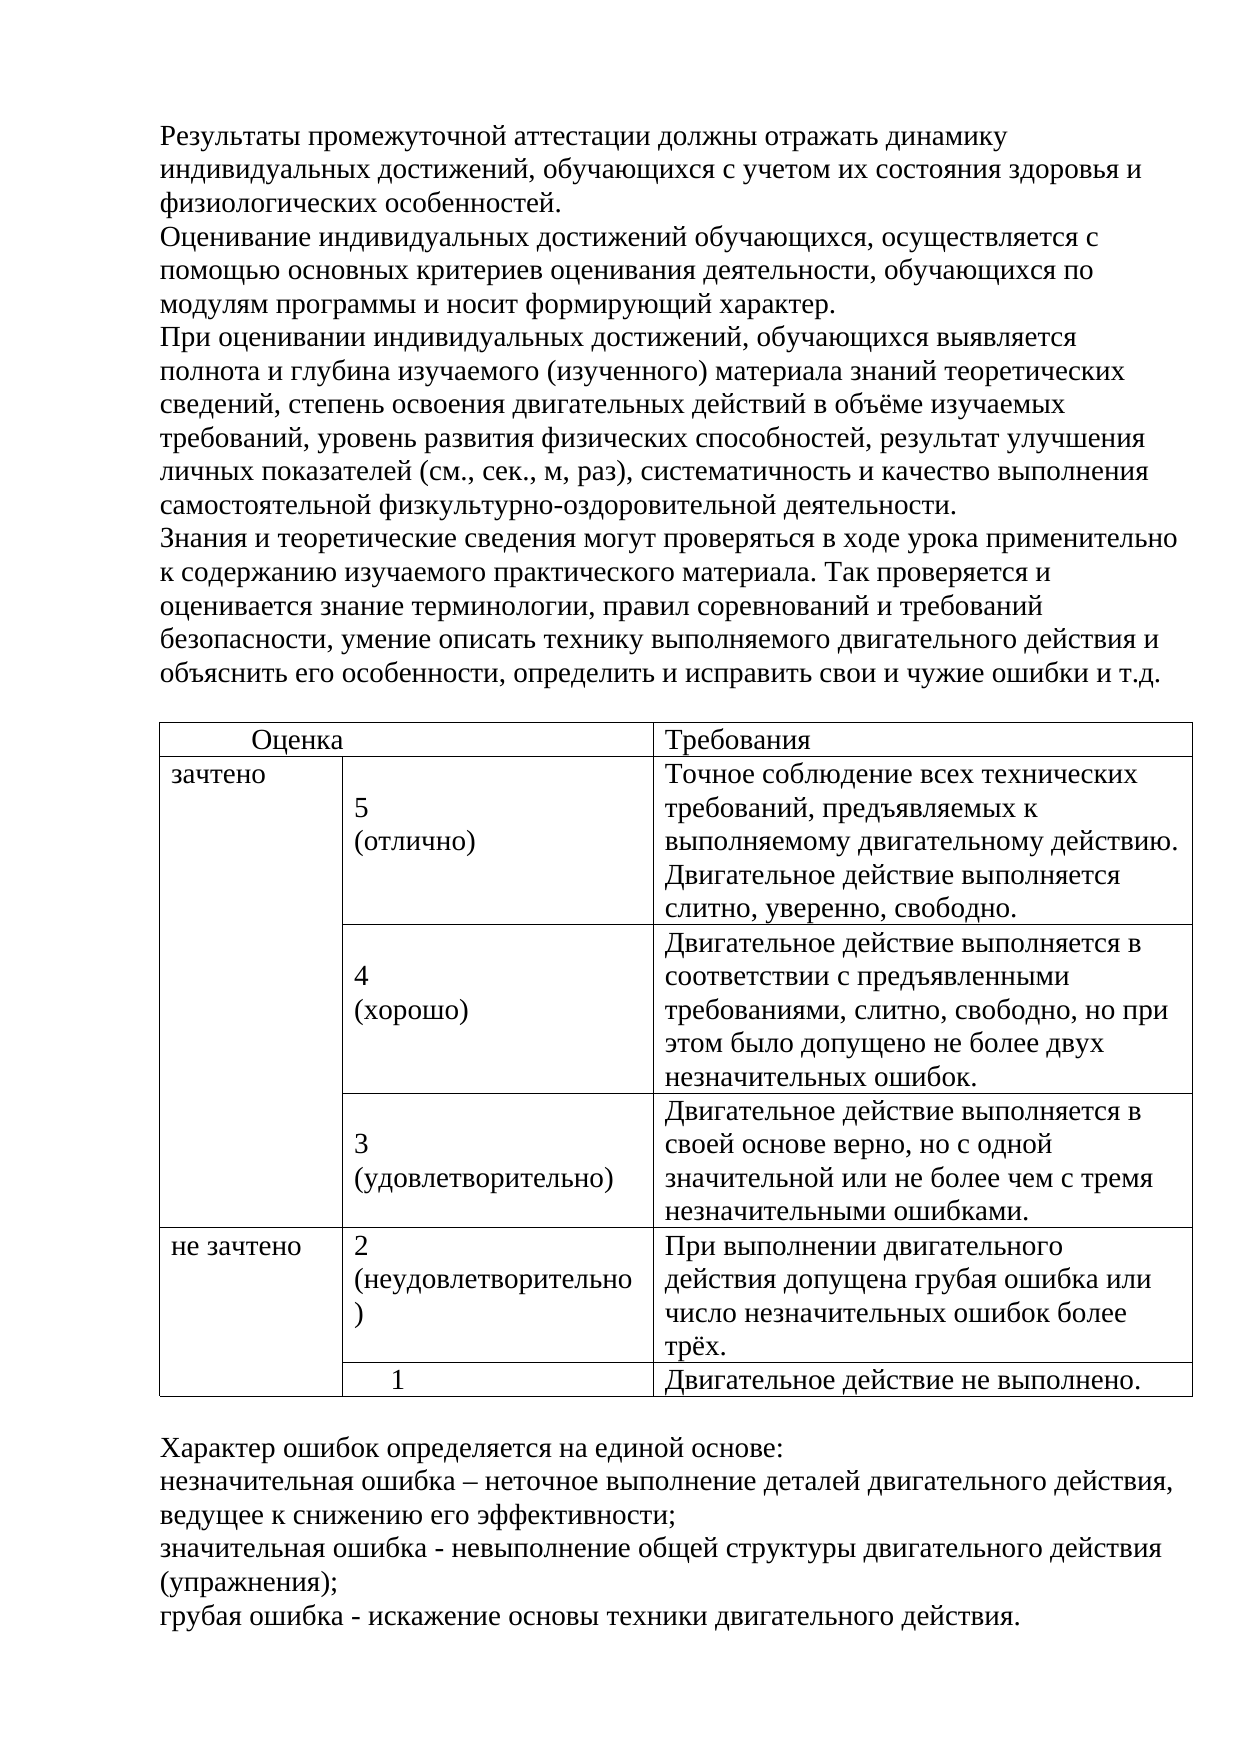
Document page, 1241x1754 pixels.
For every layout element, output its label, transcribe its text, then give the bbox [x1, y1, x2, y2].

text незначительная ошибка – неточное выполнение деталей двигательного действия, ведущее к снижению его эффективности; [159, 1463, 1181, 1531]
table_cell 1 [343, 1363, 653, 1396]
table_cell 3 (удовлетворительно) [343, 1094, 653, 1227]
table_cell не зачтено [160, 1228, 342, 1396]
table_cell Двигательное действие выполняется в своей основе верно, но с одной значительной или не более чем с тремя незначительными ошибками. [654, 1094, 1192, 1227]
table_cell зачтено [160, 757, 342, 1227]
text При оценивании индивидуальных достижений, обучающихся выявляется полнота и глубина изучаемого (изученного) материала знаний теоретических сведений, степень освоения двигательных действий в объёме изучаемых требований, уровень развития физических способностей, результат улучшения личных показателей (см., сек., м, раз), систематичность и качество выполнения самостоятельной физкультурно-оздоровительной деятельности. [159, 319, 1181, 521]
text Результаты промежуточной аттестации должны отражать динамику индивидуальных достижений, обучающихся с учетом их состояния здоровья и физиологических особенностей. [159, 118, 1181, 219]
table_header Оценка [160, 723, 653, 756]
text Характер ошибок определяется на единой основе: [159, 1430, 1181, 1463]
table_cell 4 (хорошо) [343, 925, 653, 1092]
text грубая ошибка - искажение основы техники двигательного действия. [159, 1598, 1181, 1631]
table_cell 5 (отлично) [343, 757, 653, 924]
text Знания и теоретические сведения могут проверяться в ходе урока применительно к содержанию изучаемого практического материала. Так проверяется и оценивается знание терминологии, правил соревнований и требований безопасности, умение описать технику выполняемого двигательного действия и объяснить его особенности, определить и исправить свои и чужие ошибки и т.д. [159, 521, 1181, 688]
table_cell 2 (неудовлетворительно) [343, 1228, 653, 1362]
table_cell Точное соблюдение всех технических требований, предъявляемых к выполняемому двигательному действию. Двигательное действие выполняется слитно, уверенно, свободно. [654, 757, 1192, 924]
table_header Требования [654, 723, 1192, 756]
text значительная ошибка - невыполнение общей структуры двигательного действия (упражнения); [159, 1531, 1181, 1598]
table_cell Двигательное действие не выполнено. [654, 1363, 1192, 1396]
table_cell Двигательное действие выполняется в соответствии с предъявленными требованиями, слитно, свободно, но при этом было допущено не более двух незначительных ошибок. [654, 925, 1192, 1092]
text Оценивание индивидуальных достижений обучающихся, осуществляется с помощью основных критериев оценивания деятельности, обучающихся по модулям программы и носит формирующий характер. [159, 219, 1181, 319]
table_cell При выполнении двигательного действия допущена грубая ошибка или число незначительных ошибок более трёх. [654, 1228, 1192, 1362]
